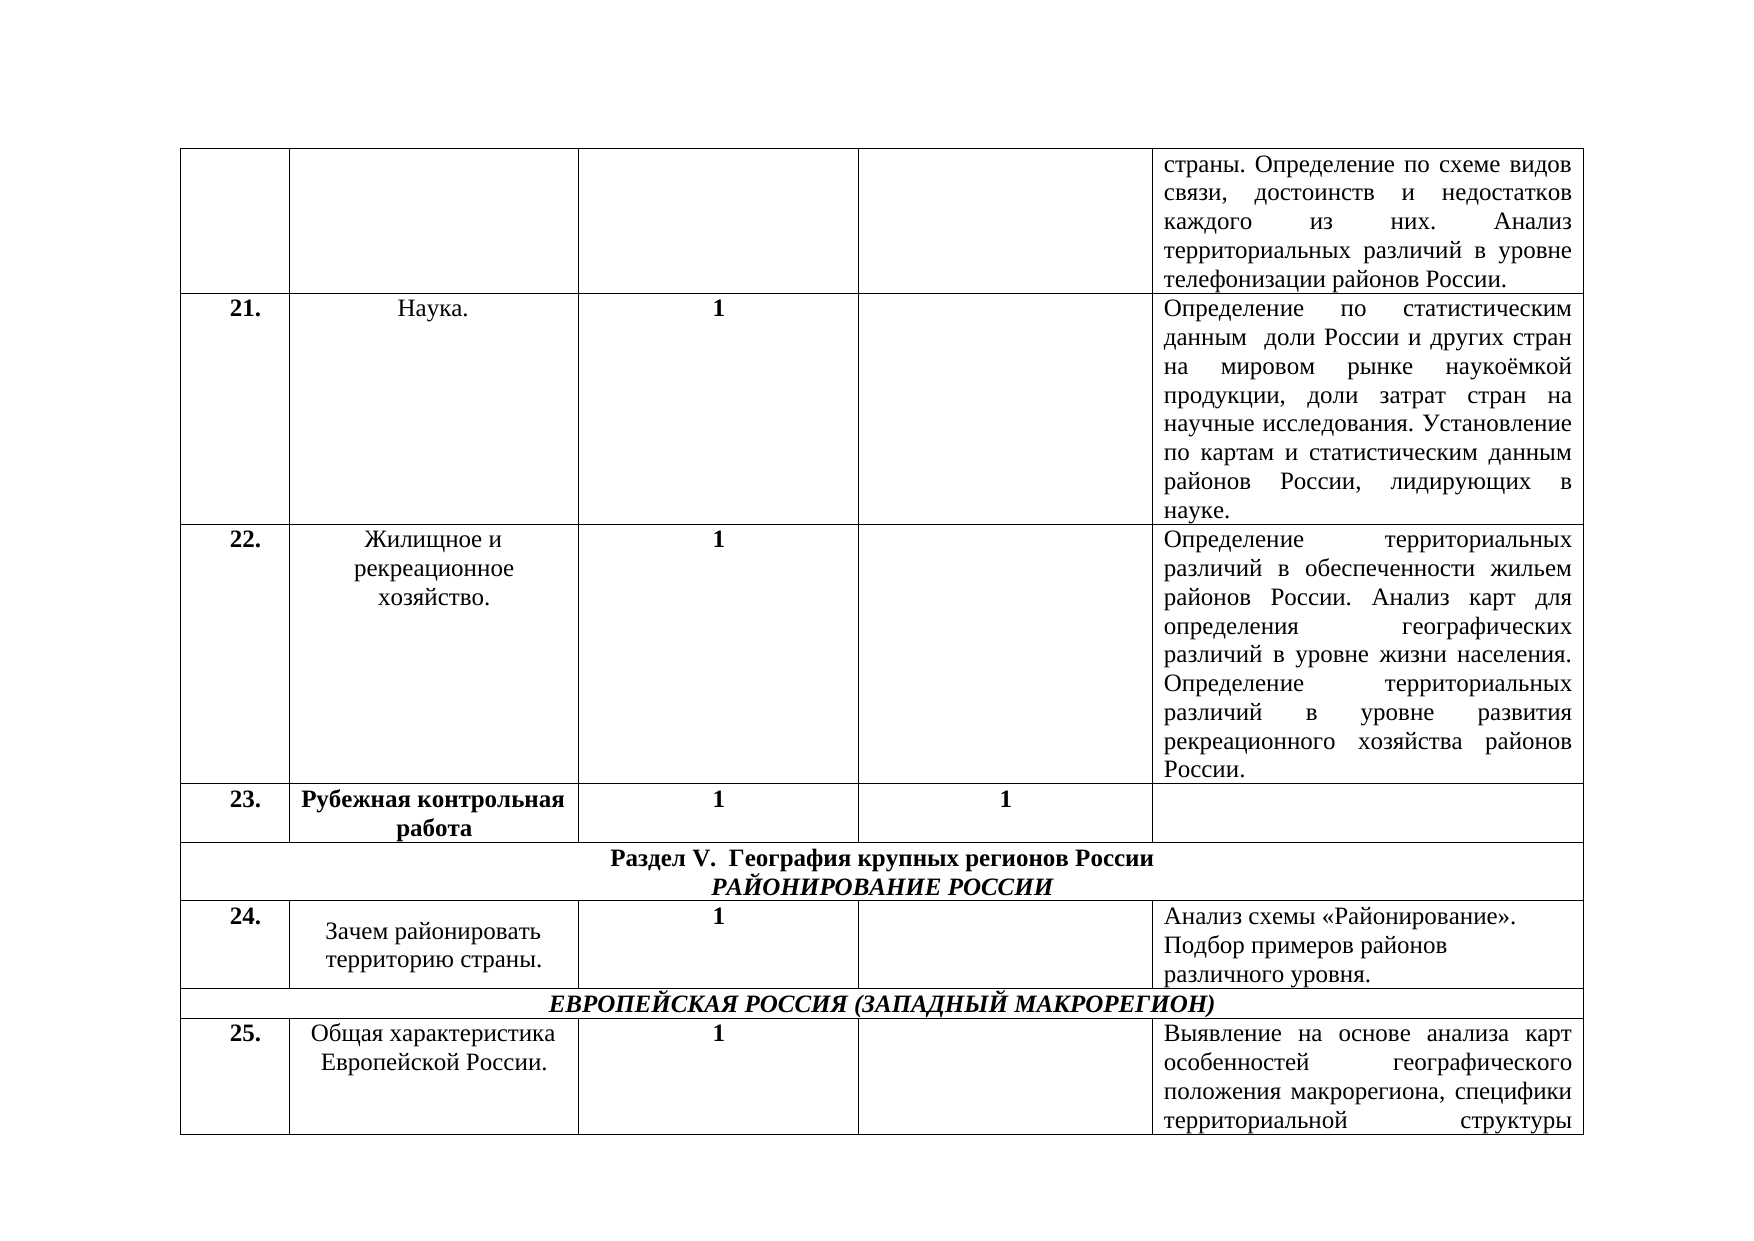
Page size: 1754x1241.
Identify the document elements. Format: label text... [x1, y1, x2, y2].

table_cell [1153, 1019, 1583, 1133]
table_cell 1 [859, 784, 1152, 842]
table_cell 1 [579, 149, 858, 292]
table_cell [181, 1019, 289, 1133]
table_cell Определение по статистическим данным доли России и других стран на мировом рынке наукоёмкой продукции, доли затрат стран на научные исследования. Установление по картам и статистическим данным районов России, лидирующих в науке. [1153, 294, 1583, 523]
table_cell Анализ схемы «Районирование». Подбор примеров районов различного уровня. [1153, 901, 1583, 988]
table_cell [859, 149, 1152, 292]
table_cell [181, 525, 289, 783]
table_cell [181, 901, 289, 988]
table_cell [181, 294, 289, 523]
table_cell 1 [579, 294, 858, 523]
table_cell 1 [579, 525, 858, 783]
table_cell Жилищное и рекреационное хозяйство. [290, 525, 578, 783]
table_cell Определение территориальных различий в обеспеченности жильем районов России. Анализ карт для определения географических различий в уровне жизни населения. Определение территориальных различий в уровне развития рекреационного хозяйства районов России. [1153, 525, 1583, 783]
table_cell [859, 294, 1152, 523]
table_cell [290, 1019, 578, 1133]
table_cell [859, 1019, 1152, 1133]
table_cell [181, 784, 289, 842]
table_cell [181, 149, 289, 292]
table_cell [859, 901, 1152, 988]
table_cell ЕВРОПЕЙСКАЯ РОССИЯ (ЗАПАДНЫЙ МАКРОРЕГИОН) [181, 989, 1583, 1017]
table_cell Наука. [290, 294, 578, 523]
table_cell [290, 149, 578, 292]
table_cell 1 [579, 1019, 858, 1133]
table_cell Рубежная контрольная работа [290, 784, 578, 842]
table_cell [1153, 149, 1583, 292]
table_cell Раздел V. География крупных регионов России РАЙОНИРОВАНИЕ РОССИИ [181, 843, 1583, 900]
table_cell Зачем районировать территорию страны. [290, 901, 578, 988]
table_cell 1 [579, 901, 858, 988]
table_cell [1153, 784, 1583, 842]
table_cell [859, 525, 1152, 783]
table_cell 1 [579, 784, 858, 842]
